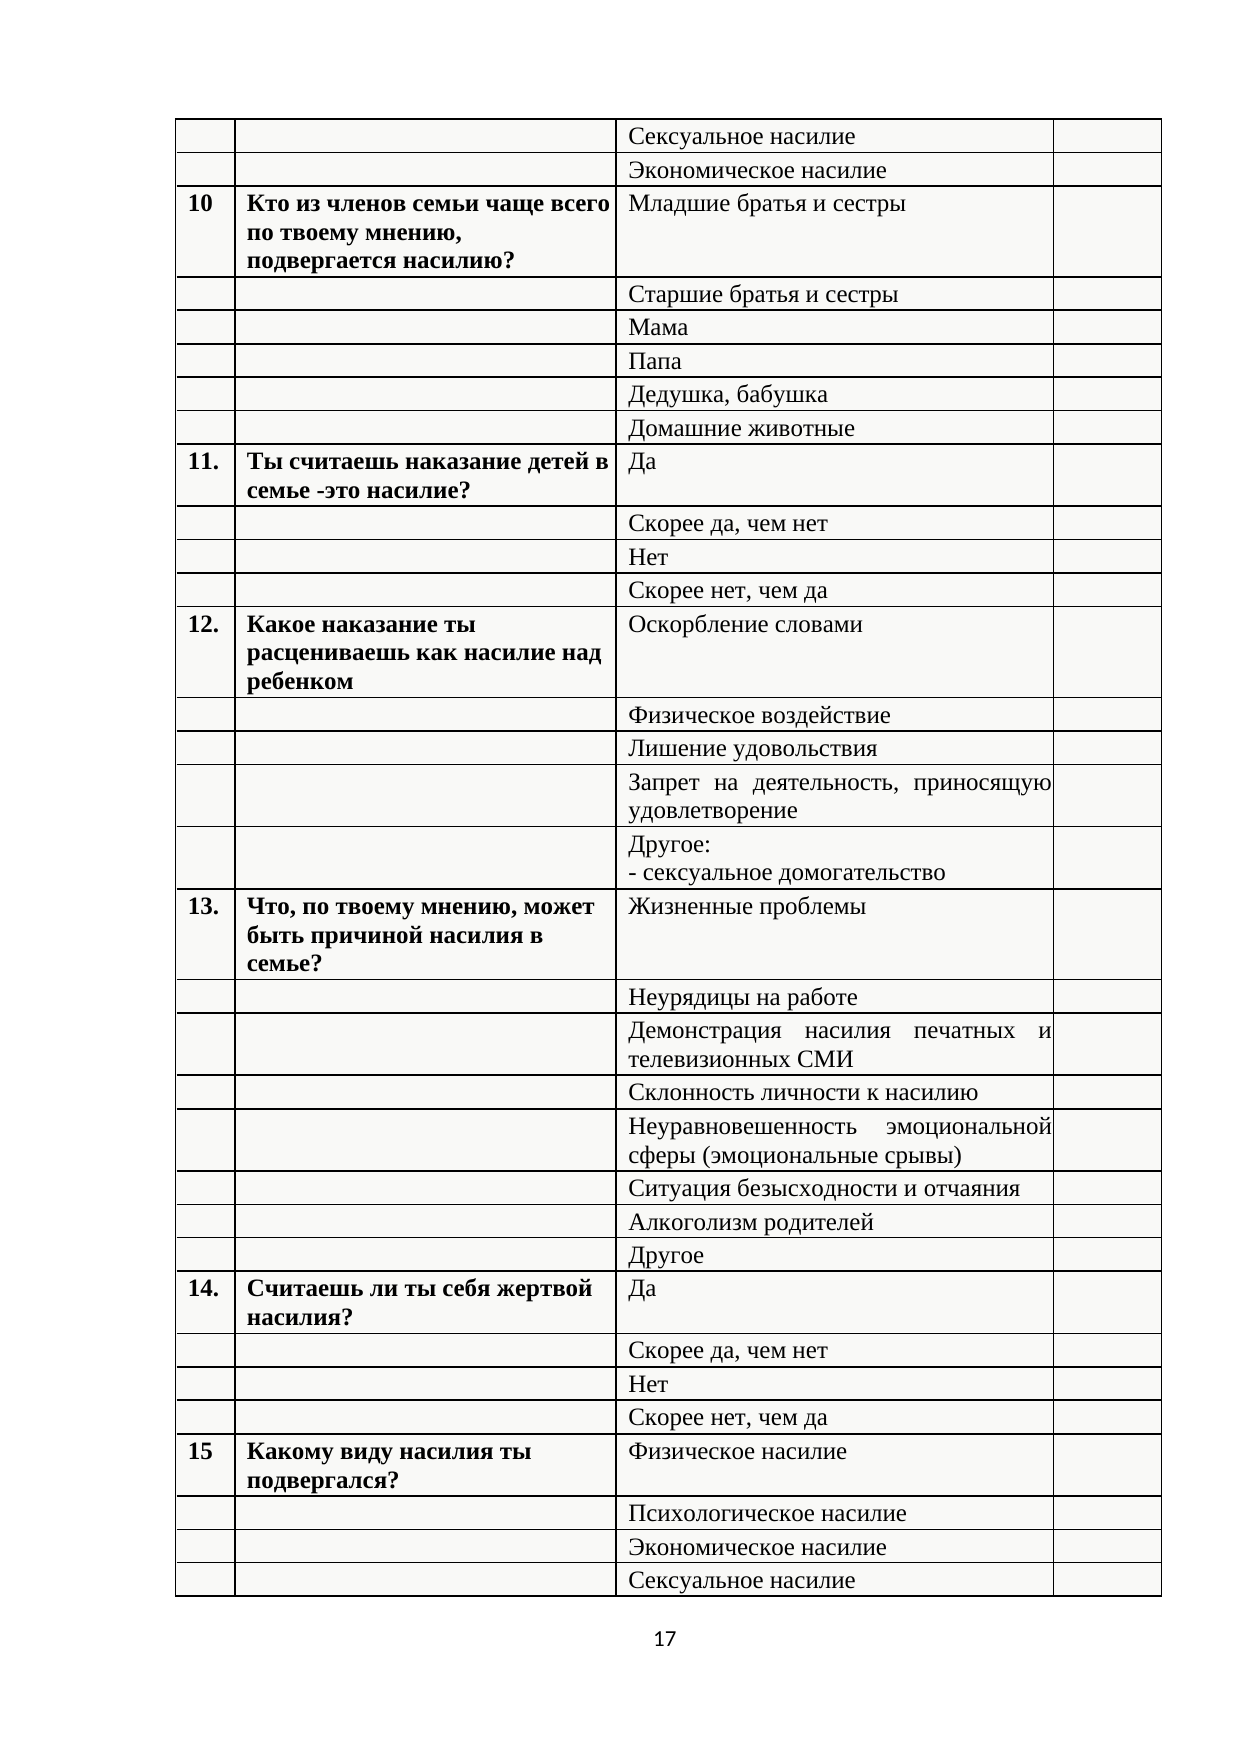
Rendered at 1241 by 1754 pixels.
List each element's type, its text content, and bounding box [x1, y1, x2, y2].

table_cell [1054, 153, 1161, 185]
table_cell [1054, 1401, 1161, 1433]
table_cell Кто из членов семьи чаще всего по твоему мнению, подвергается насилию? [236, 187, 615, 276]
table_cell [1054, 698, 1161, 730]
table_cell 14. [176, 1271, 234, 1332]
table_cell [1054, 1334, 1161, 1366]
table_cell [1054, 278, 1161, 309]
table_cell [1054, 120, 1161, 152]
table_cell [176, 506, 234, 539]
table_cell [176, 765, 234, 826]
table_cell [236, 278, 615, 309]
table_cell [1054, 1272, 1161, 1332]
table_cell [176, 1075, 234, 1108]
table_cell [236, 153, 615, 185]
table_cell 10 [176, 186, 234, 276]
table_cell [1054, 1563, 1161, 1595]
table_cell Скорее да, чем нет [617, 507, 1053, 539]
table_cell [1054, 311, 1161, 343]
table_cell Запрет на деятельность, приносящую удовлетворение [617, 765, 1053, 826]
table_cell [176, 980, 234, 1012]
table_cell Нет [617, 540, 1053, 572]
table_cell [1054, 540, 1161, 572]
table_cell [1054, 411, 1161, 443]
table_cell Ситуация безысходности и отчаяния [617, 1172, 1053, 1203]
table_cell Неуравновешенность эмоциональной сферы (эмоциональные срывы) [617, 1110, 1053, 1170]
table_cell Лишение удовольствия [617, 732, 1053, 763]
table_cell [1054, 1076, 1161, 1108]
table_cell Домашние животные [617, 411, 1053, 443]
table_cell [236, 411, 615, 443]
table_cell [236, 507, 615, 539]
table_cell Физическое насилие [617, 1435, 1053, 1495]
table_cell Экономическое насилие [617, 1530, 1053, 1562]
table_cell [236, 1205, 615, 1237]
table_cell [236, 765, 615, 826]
table_cell [1054, 732, 1161, 763]
table_cell [1054, 607, 1161, 697]
table_cell [176, 277, 234, 309]
table_cell [236, 345, 615, 376]
table_cell [176, 573, 234, 606]
table_cell [236, 1563, 615, 1595]
table_cell [176, 1109, 234, 1170]
table_cell [176, 1334, 234, 1366]
table_cell [236, 827, 615, 888]
table_cell Мама [617, 311, 1053, 343]
table_cell [1054, 574, 1161, 606]
table_cell [176, 1367, 234, 1399]
table_cell Да [617, 1272, 1053, 1332]
table_cell [236, 732, 615, 763]
table_cell [236, 378, 615, 410]
table_cell [236, 1334, 615, 1366]
table_cell Экономическое насилие [617, 153, 1053, 185]
table_cell [176, 411, 234, 443]
table_cell [176, 731, 234, 763]
table_cell [236, 1014, 615, 1074]
table_cell [176, 377, 234, 410]
table_cell [236, 574, 615, 606]
table_cell [176, 344, 234, 376]
table_cell Какому виду насилия ты подвергался? [236, 1435, 615, 1495]
table_cell Да [617, 445, 1053, 505]
table_cell Склонность личности к насилию [617, 1076, 1053, 1108]
table_cell [236, 120, 615, 152]
table_cell [176, 1530, 234, 1562]
table_cell Сексуальное насилие [617, 1563, 1053, 1595]
table_cell Психологическое насилие [617, 1497, 1053, 1528]
table_cell [236, 1497, 615, 1528]
table_cell Какое наказание ты расцениваешь как насилие над ребенком [236, 607, 615, 697]
table_cell [1054, 378, 1161, 410]
table_cell [176, 1400, 234, 1433]
table_cell [1054, 980, 1161, 1012]
table_cell [236, 1172, 615, 1203]
table_cell [176, 120, 234, 152]
table_cell [176, 1496, 234, 1528]
table_cell [1054, 1205, 1161, 1237]
table_cell 12. [176, 607, 234, 697]
table_cell Что, по твоему мнению, может быть причиной насилия в семье? [236, 890, 615, 979]
table_cell Демонстрация насилия печатных и телевизионных СМИ [617, 1014, 1053, 1074]
table_cell Алкоголизм родителей [617, 1205, 1053, 1237]
table_cell [1054, 187, 1161, 276]
table_cell [1054, 1238, 1161, 1270]
table_cell Оскорбление словами [617, 607, 1053, 697]
table_cell [176, 698, 234, 730]
table_cell [236, 1238, 615, 1270]
table_cell [236, 311, 615, 343]
table_cell [176, 1171, 234, 1203]
table_cell [1054, 1110, 1161, 1170]
table_cell [236, 698, 615, 730]
table_cell Другое [617, 1238, 1053, 1270]
table_cell Неурядицы на работе [617, 980, 1053, 1012]
table_cell Сексуальное насилие [617, 120, 1053, 152]
table_cell 13. [176, 889, 234, 979]
table_cell [1054, 1172, 1161, 1203]
table_cell Папа [617, 345, 1053, 376]
table_cell Жизненные проблемы [617, 890, 1053, 979]
table_cell [1054, 827, 1161, 888]
table_cell Другое: - сексуальное домогательство [617, 827, 1053, 888]
table_cell [176, 1563, 234, 1595]
table_cell [236, 1530, 615, 1562]
table_cell [176, 1013, 234, 1074]
table_cell [236, 1401, 615, 1433]
table_cell [1054, 1497, 1161, 1528]
table_cell Физическое воздействие [617, 698, 1053, 730]
table_cell Дедушка, бабушка [617, 378, 1053, 410]
table_cell [1054, 345, 1161, 376]
table_cell [1054, 1368, 1161, 1399]
table_cell Старшие братья и сестры [617, 278, 1053, 309]
table_cell [236, 1110, 615, 1170]
table_cell [236, 1076, 615, 1108]
table_cell [1054, 890, 1161, 979]
table_cell [176, 1205, 234, 1237]
table_cell Скорее да, чем нет [617, 1334, 1053, 1366]
table_cell Скорее нет, чем да [617, 574, 1053, 606]
table_cell [236, 980, 615, 1012]
table_cell [176, 310, 234, 343]
table_cell [176, 1238, 234, 1270]
table_cell [236, 540, 615, 572]
table_cell Скорее нет, чем да [617, 1401, 1053, 1433]
table_cell [1054, 1530, 1161, 1562]
table_cell Нет [617, 1368, 1053, 1399]
table_cell 15 [176, 1434, 234, 1495]
table_cell [176, 153, 234, 185]
table_cell Младшие братья и сестры [617, 187, 1053, 276]
table_cell [236, 1368, 615, 1399]
table_cell [1054, 1014, 1161, 1074]
table_cell [176, 827, 234, 888]
table_cell [1054, 1435, 1161, 1495]
table_cell Ты считаешь наказание детей в семье -это насилие? [236, 445, 615, 505]
table_cell [1054, 765, 1161, 826]
table_cell 11. [176, 444, 234, 505]
table_cell [1054, 507, 1161, 539]
table_cell Считаешь ли ты себя жертвой насилия? [236, 1272, 615, 1332]
table_cell [176, 540, 234, 572]
table_cell [1054, 445, 1161, 505]
